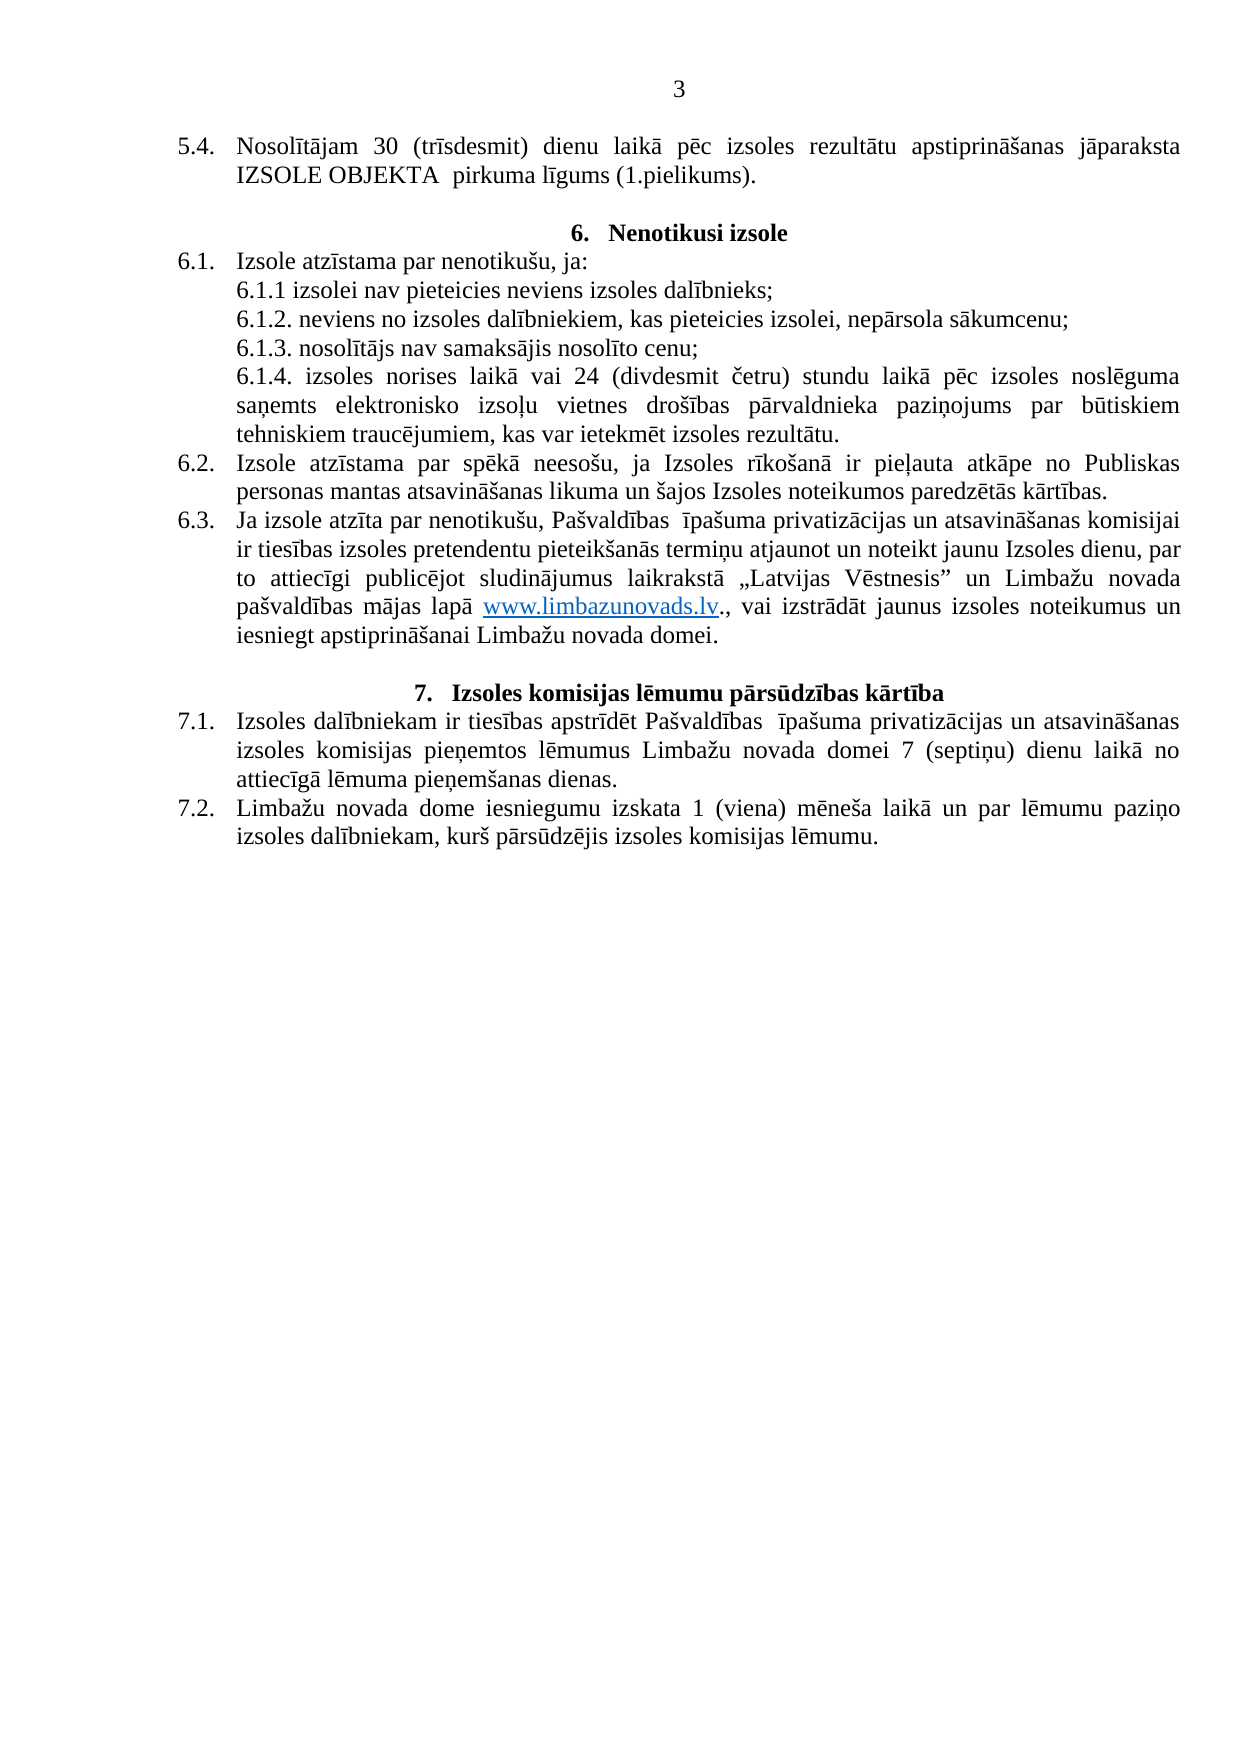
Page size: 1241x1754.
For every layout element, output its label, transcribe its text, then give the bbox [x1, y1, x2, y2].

list Izsoles dalībniekam ir tiesības apstrīdēt Pašvaldības īpašuma privatizācijas un atsavināšanas izsoles komisijas pieņemtos lēmumus Limbažu novada domei 7 (septiņu) dienu laikā no attiecīgā lēmuma pieņemšanas dienas. [177, 706, 1181, 793]
list Izsole atzīstama par nenotikušu, ja: [177, 246, 1181, 275]
text 6.1.1 izsolei nav pieteicies neviens izsoles dalībnieks; [236, 275, 1181, 304]
list Ja izsole atzīta par nenotikušu, Pašvaldības īpašuma privatizācijas un atsavināšanas komisijai ir tiesības izsoles pretendentu pieteikšanās termiņu atjaunot un noteikt jaunu Izsoles dienu, par to attiecīgi publicējot sludinājumus laikrakstā „Latvijas Vēstnesis” un Limbažu novada pašvaldības mājas lapā www.limbazunovads.lv., vai izstrādāt jaunus izsoles noteikumus un iesniegt apstiprināšanai Limbažu novada domei. [177, 505, 1181, 649]
text 6.1.4. izsoles norises laikā vai 24 (divdesmit četru) stundu laikā pēc izsoles noslēguma saņemts elektronisko izsoļu vietnes drošības pārvaldnieka paziņojums par būtiskiem tehniskiem traucējumiem, kas var ietekmēt izsoles rezultātu. [177, 361, 1181, 448]
text 6.1.3. nosolītājs nav samaksājis nosolīto cenu; [236, 333, 1181, 361]
list Izsoles komisijas lēmumu pārsūdzības kārtība [177, 678, 1181, 706]
list Nenotikusi izsole [177, 218, 1181, 246]
list Izsole atzīstama par spēkā neesošu, ja Izsoles rīkošanā ir pieļauta atkāpe no Publiskas personas mantas atsavināšanas likuma un šajos Izsoles noteikumos paredzētās kārtības. [177, 448, 1181, 505]
text 6.1.2. neviens no izsoles dalībniekiem, kas pieteicies izsolei, nepārsola sākumcenu; [236, 304, 1181, 333]
list Limbažu novada dome iesniegumu izskata 1 (viena) mēneša laikā un par lēmumu paziņo izsoles dalībniekam, kurš pārsūdzējis izsoles komisijas lēmumu. [177, 793, 1181, 850]
list Nosolītājam 30 (trīsdesmit) dienu laikā pēc izsoles rezultātu apstiprināšanas jāparaksta izsole objekta pirkuma līgums (1.pielikums). [177, 131, 1181, 189]
